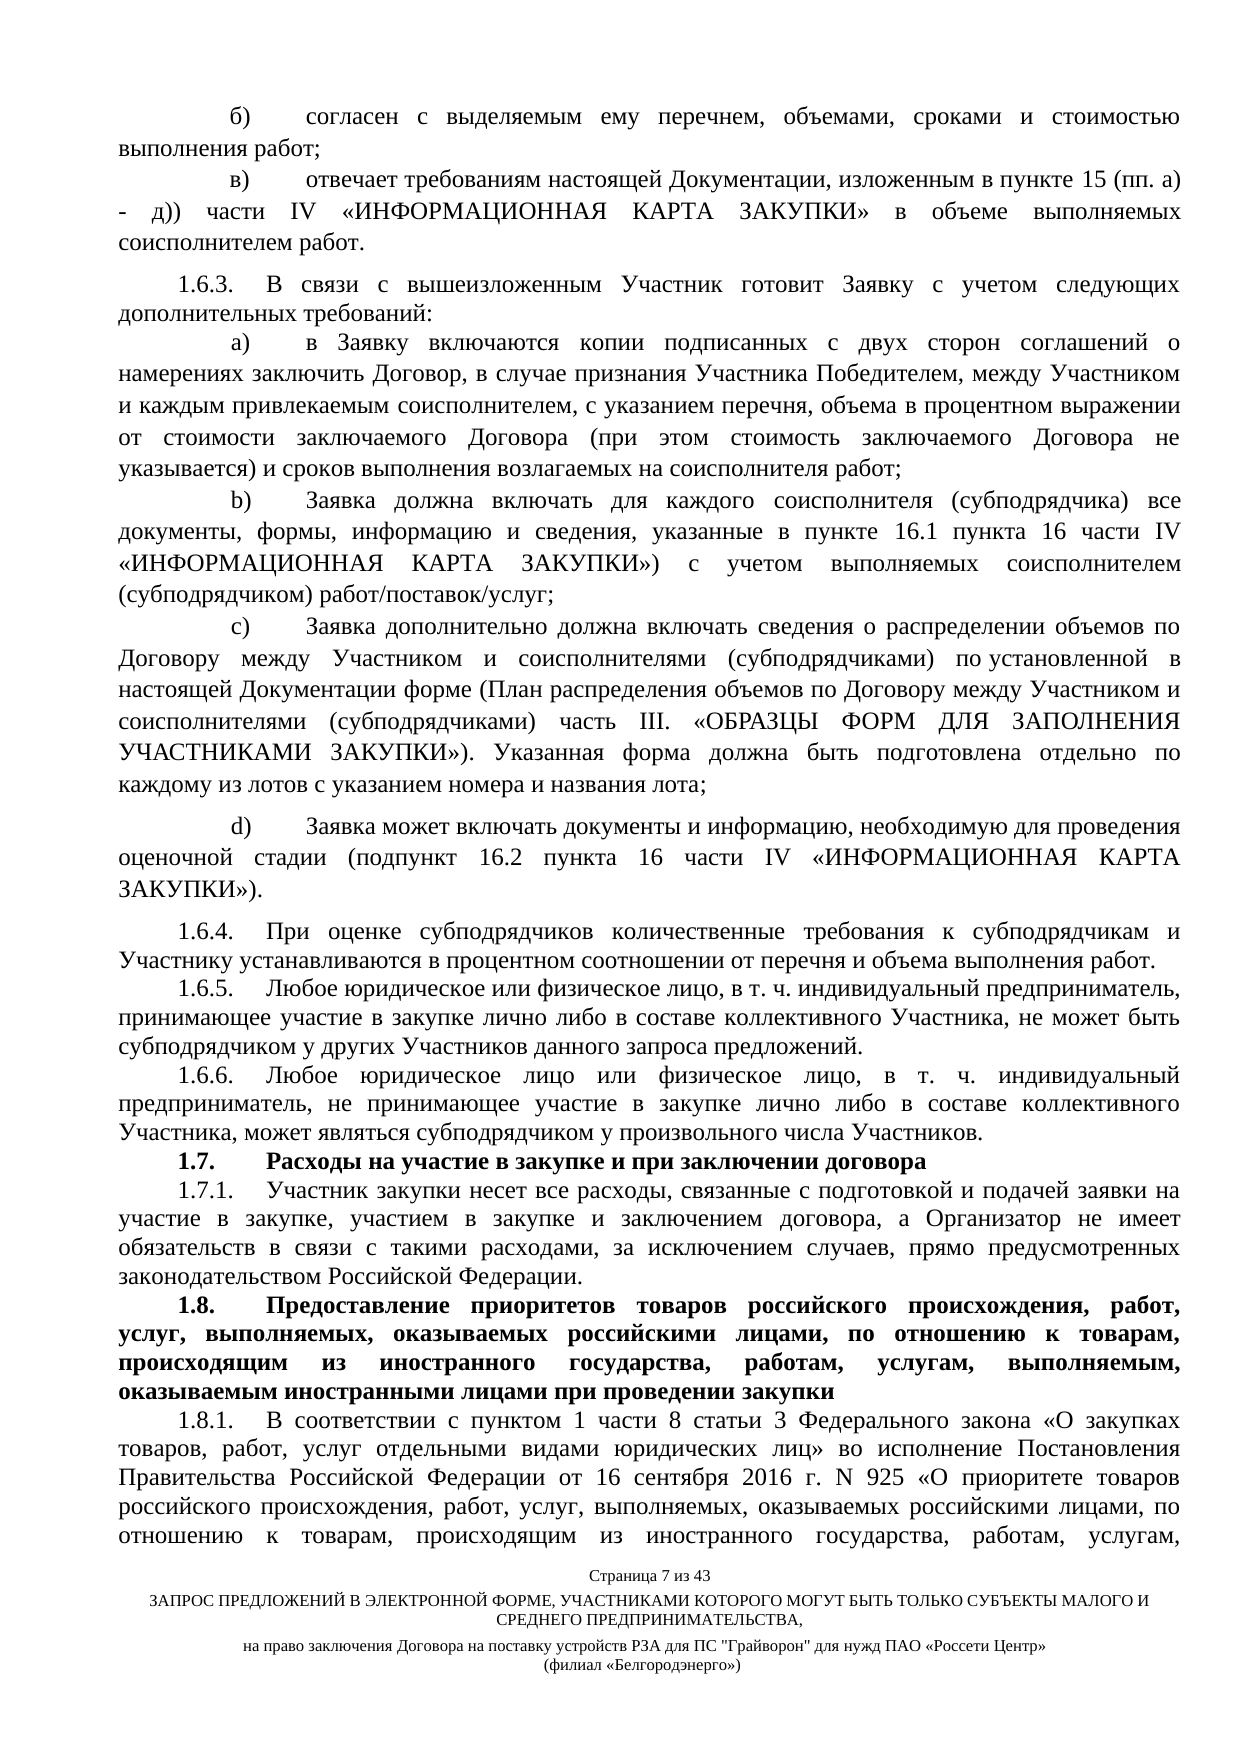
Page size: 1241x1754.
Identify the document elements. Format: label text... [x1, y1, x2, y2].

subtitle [118, 1405, 1181, 1548]
subtitle При оценке субподрядчиков количественные требования к субподрядчикам и Участнику устанавливаются в процентном соотношении от перечня и объема выполнения работ. [118, 916, 1181, 973]
list согласен с выделяемым ему перечнем, объемами, сроками и стоимостью выполнения работ; [118, 101, 1181, 162]
subtitle Расходы на участие в закупке и при заключении договора [118, 1146, 1181, 1175]
subtitle Любое юридическое лицо или физическое лицо, в т. ч. индивидуальный предприниматель, не принимающее участие в закупке лично либо в составе коллективного Участника, может являться субподрядчиком у произвольного числа Участников. [118, 1060, 1181, 1146]
subtitle В связи с вышеизложенным Участник готовит Заявку с учетом следующих дополнительных требований: [118, 269, 1181, 327]
subtitle Предоставление приоритетов товаров российского происхождения, работ, услуг, выполняемых, оказываемых российскими лицами, по отношению к товарам, происходящим из иностранного государства, работам, услугам, выполняемым, оказываемым иностранными лицами при проведении закупки [118, 1290, 1181, 1405]
list Заявка должна включать для каждого соисполнителя (субподрядчика) все документы, формы, информацию и сведения, указанные в пункте 16.1 пункта 16 части IV «ИНФОРМАЦИОННАЯ КАРТА ЗАКУПКИ») с учетом выполняемых соисполнителем (субподрядчиком) работ/поставок/услуг; [118, 485, 1181, 608]
list отвечает требованиям настоящей Документации, изложенным в пункте 15 (пп. а) - д)) части IV «ИНФОРМАЦИОННАЯ КАРТА ЗАКУПКИ» в объеме выполняемых соисполнителем работ. [118, 164, 1181, 256]
list в Заявку включаются копии подписанных с двух сторон соглашений о намерениях заключить Договор, в случае признания Участника Победителем, между Участником и каждым привлекаемым соисполнителем, с указанием перечня, объема в процентном выражении от стоимости заключаемого Договора (при этом стоимость заключаемого Договора не указывается) и сроков выполнения возлагаемых на соисполнителя работ; [118, 327, 1181, 482]
subtitle Любое юридическое или физическое лицо, в т. ч. индивидуальный предприниматель, принимающее участие в закупке лично либо в составе коллективного Участника, не может быть субподрядчиком у других Участников данного запроса предложений. [118, 973, 1181, 1060]
subtitle Участник закупки несет все расходы, связанные с подготовкой и подачей заявки на участие в закупке, участием в закупке и заключением договора, а Организатор не имеет обязательств в связи с такими расходами, за исключением случаев, прямо предусмотренных законодательством Российской Федерации. [118, 1175, 1181, 1290]
list Заявка может включать документы и информацию, необходимую для проведения оценочной стадии (подпункт 16.2 пункта 16 части IV «ИНФОРМАЦИОННАЯ КАРТА ЗАКУПКИ»). [118, 811, 1181, 903]
list Заявка дополнительно должна включать сведения о распределении объемов по Договору между Участником и соисполнителями (субподрядчиками) по установленной в настоящей Документации форме (План распределения объемов по Договору между Участником и соисполнителями (субподрядчиками) часть III. «ОБРАЗЦЫ ФОРМ ДЛЯ ЗАПОЛНЕНИЯ УЧАСТНИКАМИ ЗАКУПКИ»). Указанная форма должна быть подготовлена отдельно по каждому из лотов с указанием номера и названия лота; [118, 611, 1181, 798]
